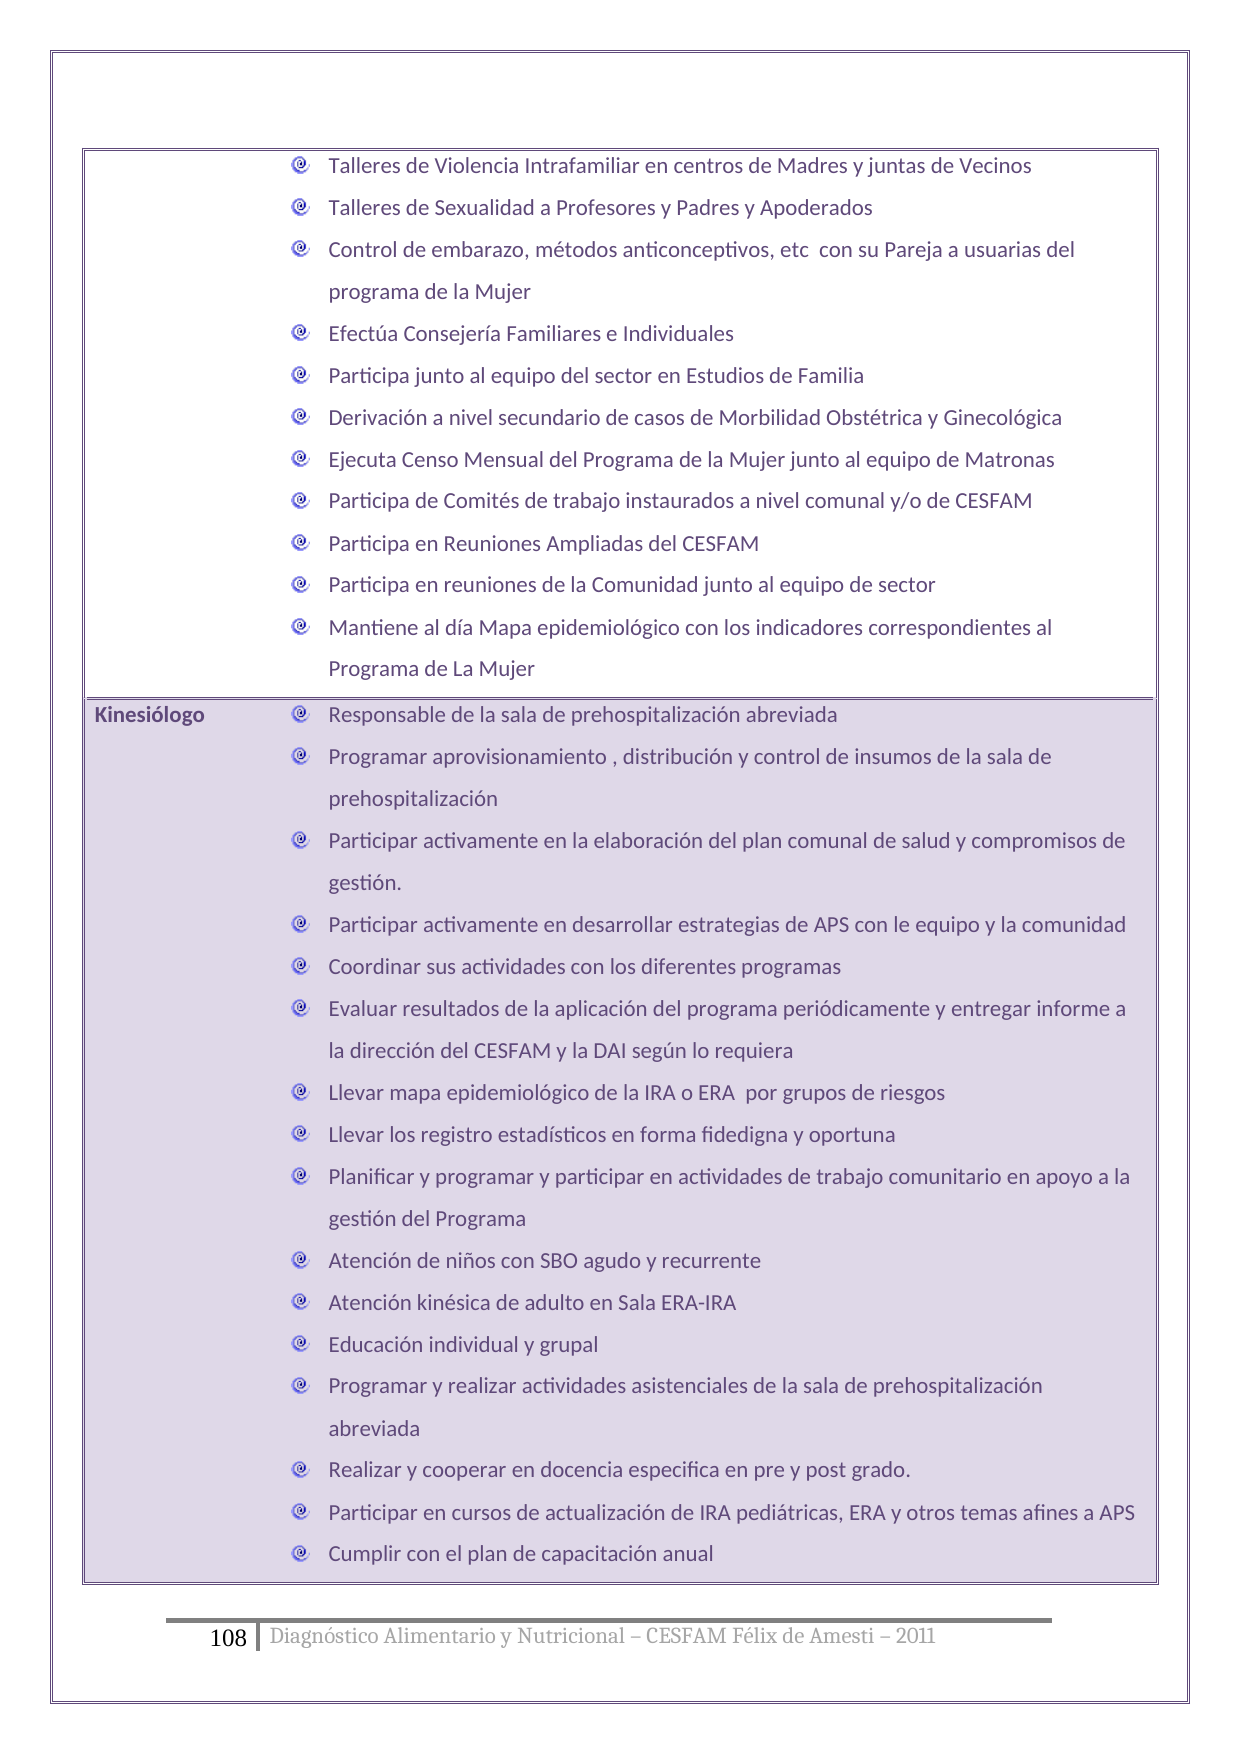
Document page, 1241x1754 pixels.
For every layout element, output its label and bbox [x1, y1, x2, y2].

picture [291, 831, 310, 849]
picture [291, 1083, 310, 1101]
picture [291, 618, 310, 635]
picture [291, 999, 310, 1017]
picture [291, 1377, 310, 1394]
picture [291, 1167, 310, 1185]
picture [291, 1293, 310, 1310]
picture [291, 1251, 310, 1269]
picture [291, 324, 310, 341]
picture [291, 957, 310, 975]
picture [291, 240, 310, 257]
picture [291, 747, 310, 765]
picture [291, 1545, 310, 1562]
picture [291, 1125, 310, 1142]
picture [291, 366, 310, 384]
picture [291, 408, 310, 425]
picture [291, 576, 310, 593]
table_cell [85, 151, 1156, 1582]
picture [291, 915, 310, 933]
picture [291, 450, 310, 467]
picture [291, 1461, 310, 1478]
picture [291, 492, 310, 509]
picture [291, 156, 310, 174]
picture [291, 1503, 310, 1520]
picture [291, 534, 310, 551]
picture [291, 705, 310, 723]
picture [291, 198, 310, 216]
picture [291, 1335, 310, 1352]
